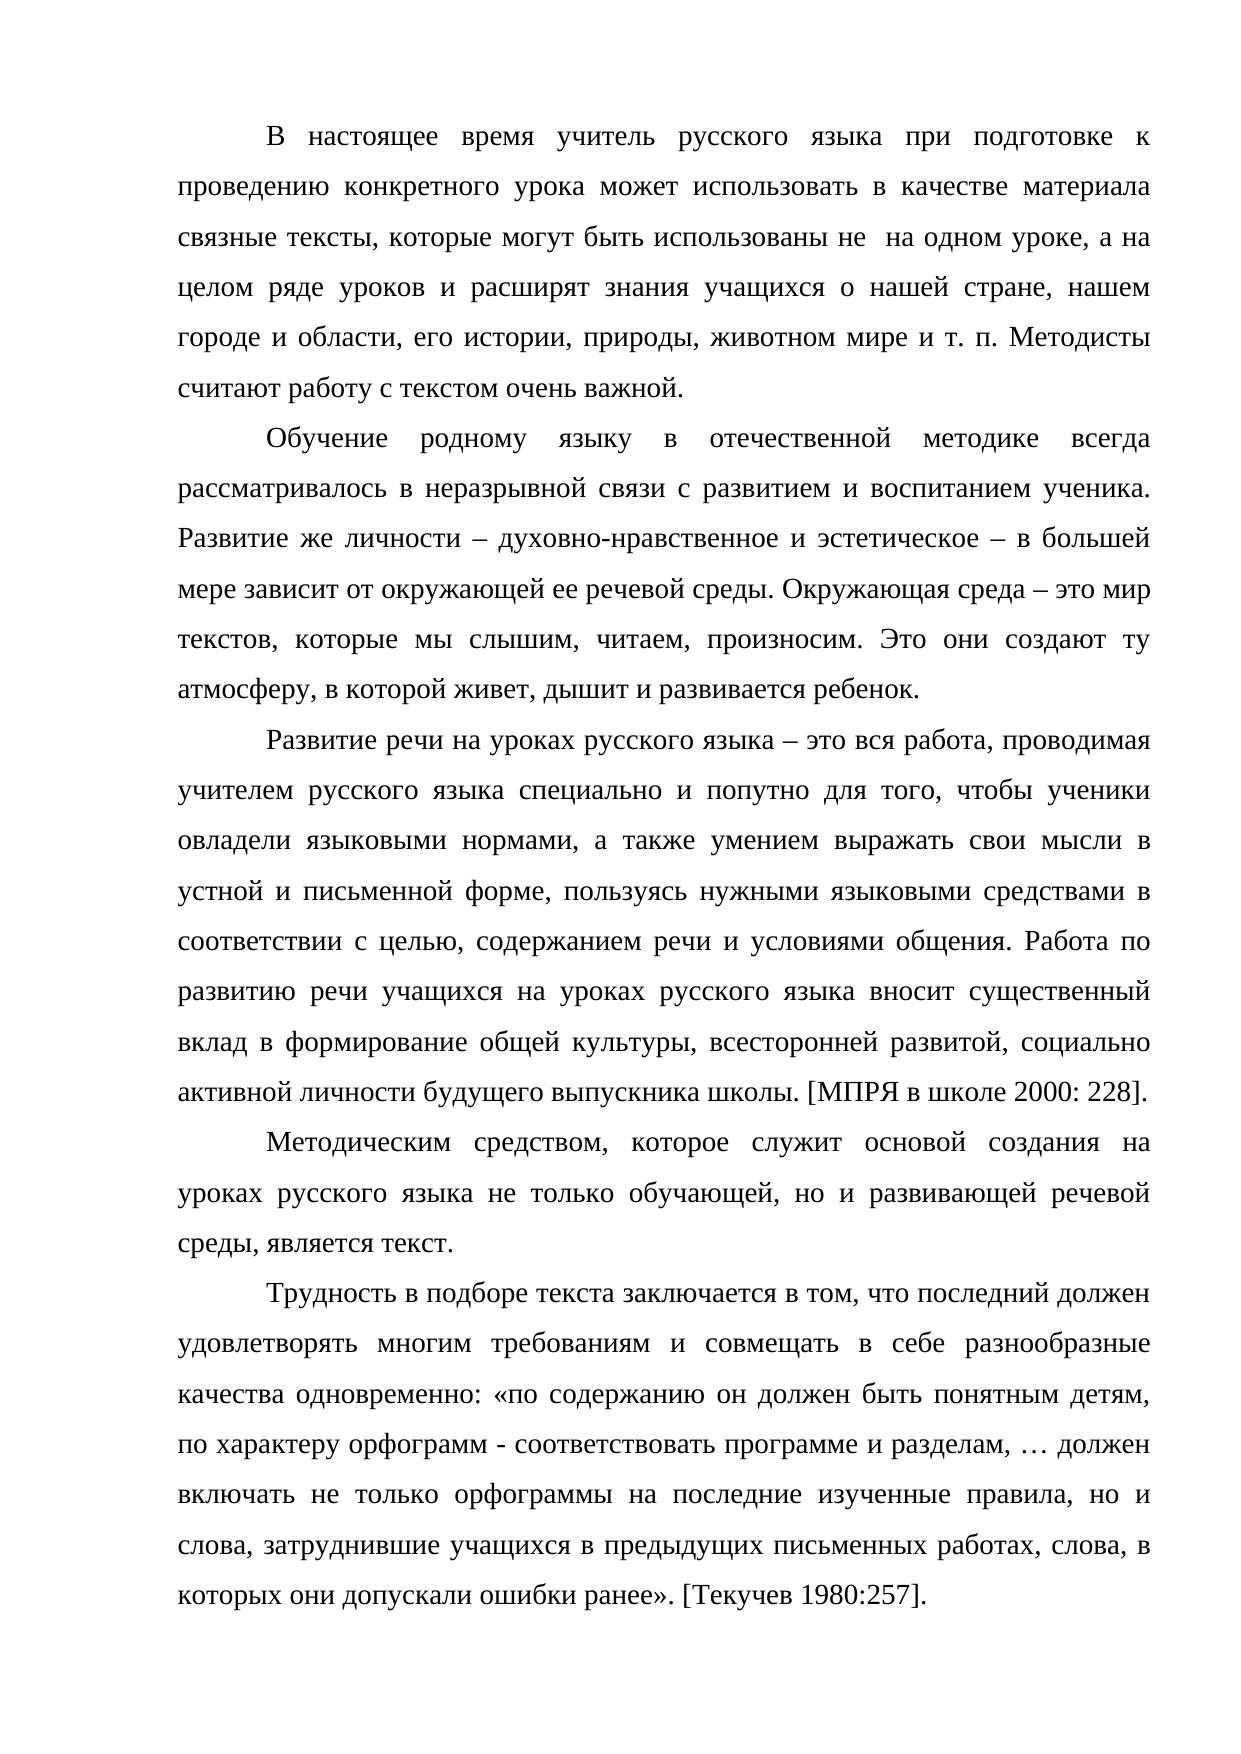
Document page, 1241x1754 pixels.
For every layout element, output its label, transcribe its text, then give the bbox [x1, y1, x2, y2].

text Обучение родному языку в отечественной методике всегда рассматривалось в неразрывной связи с развитием и воспитанием ученика. Развитие же личности – духовно-нравственное и эстетическое – в большей мере зависит от окружающей ее речевой среды. Окружающая среда – это мир текстов, которые мы слышим, читаем, произносим. Это они создают ту атмосферу, в которой живет, дышит и развивается ребенок. [177, 420, 1152, 705]
text Методическим средством, которое служит основой создания на уроках русского языка не только обучающей, но и развивающей речевой среды, является текст. [177, 1124, 1152, 1258]
text Развитие речи на уроках русского языка – это вся работа, проводимая учителем русского языка специально и попутно для того, чтобы ученики овладели языковыми нормами, а также умением выражать свои мысли в устной и письменной форме, пользуясь нужными языковыми средствами в соответствии с целью, содержанием речи и условиями общения. Работа по развитию речи учащихся на уроках русского языка вносит существенный вклад в формирование общей культуры, всесторонней развитой, социально активной личности будущего выпускника школы. [МПРЯ в школе 2000: 228]. [177, 722, 1152, 1108]
text В настоящее время учитель русского языка при подготовке к проведению конкретного урока может использовать в качестве материала связные тексты, которые могут быть использованы не на одном уроке, а на целом ряде уроков и расширят знания учащихся о нашей стране, нашем городе и области, его истории, природы, животном мире и т. п. Методисты считают работу с текстом очень важной. [177, 118, 1152, 403]
text Трудность в подборе текста заключается в том, что последний должен удовлетворять многим требованиям и совмещать в себе разнообразные качества одновременно: «по содержанию он должен быть понятным детям, по характеру орфограмм - соответствовать программе и разделам, … должен включать не только орфограммы на последние изученные правила, но и слова, затруднившие учащихся в предыдущих письменных работах, слова, в которых они допускали ошибки ранее». [Текучев 1980:257]. [177, 1275, 1152, 1611]
